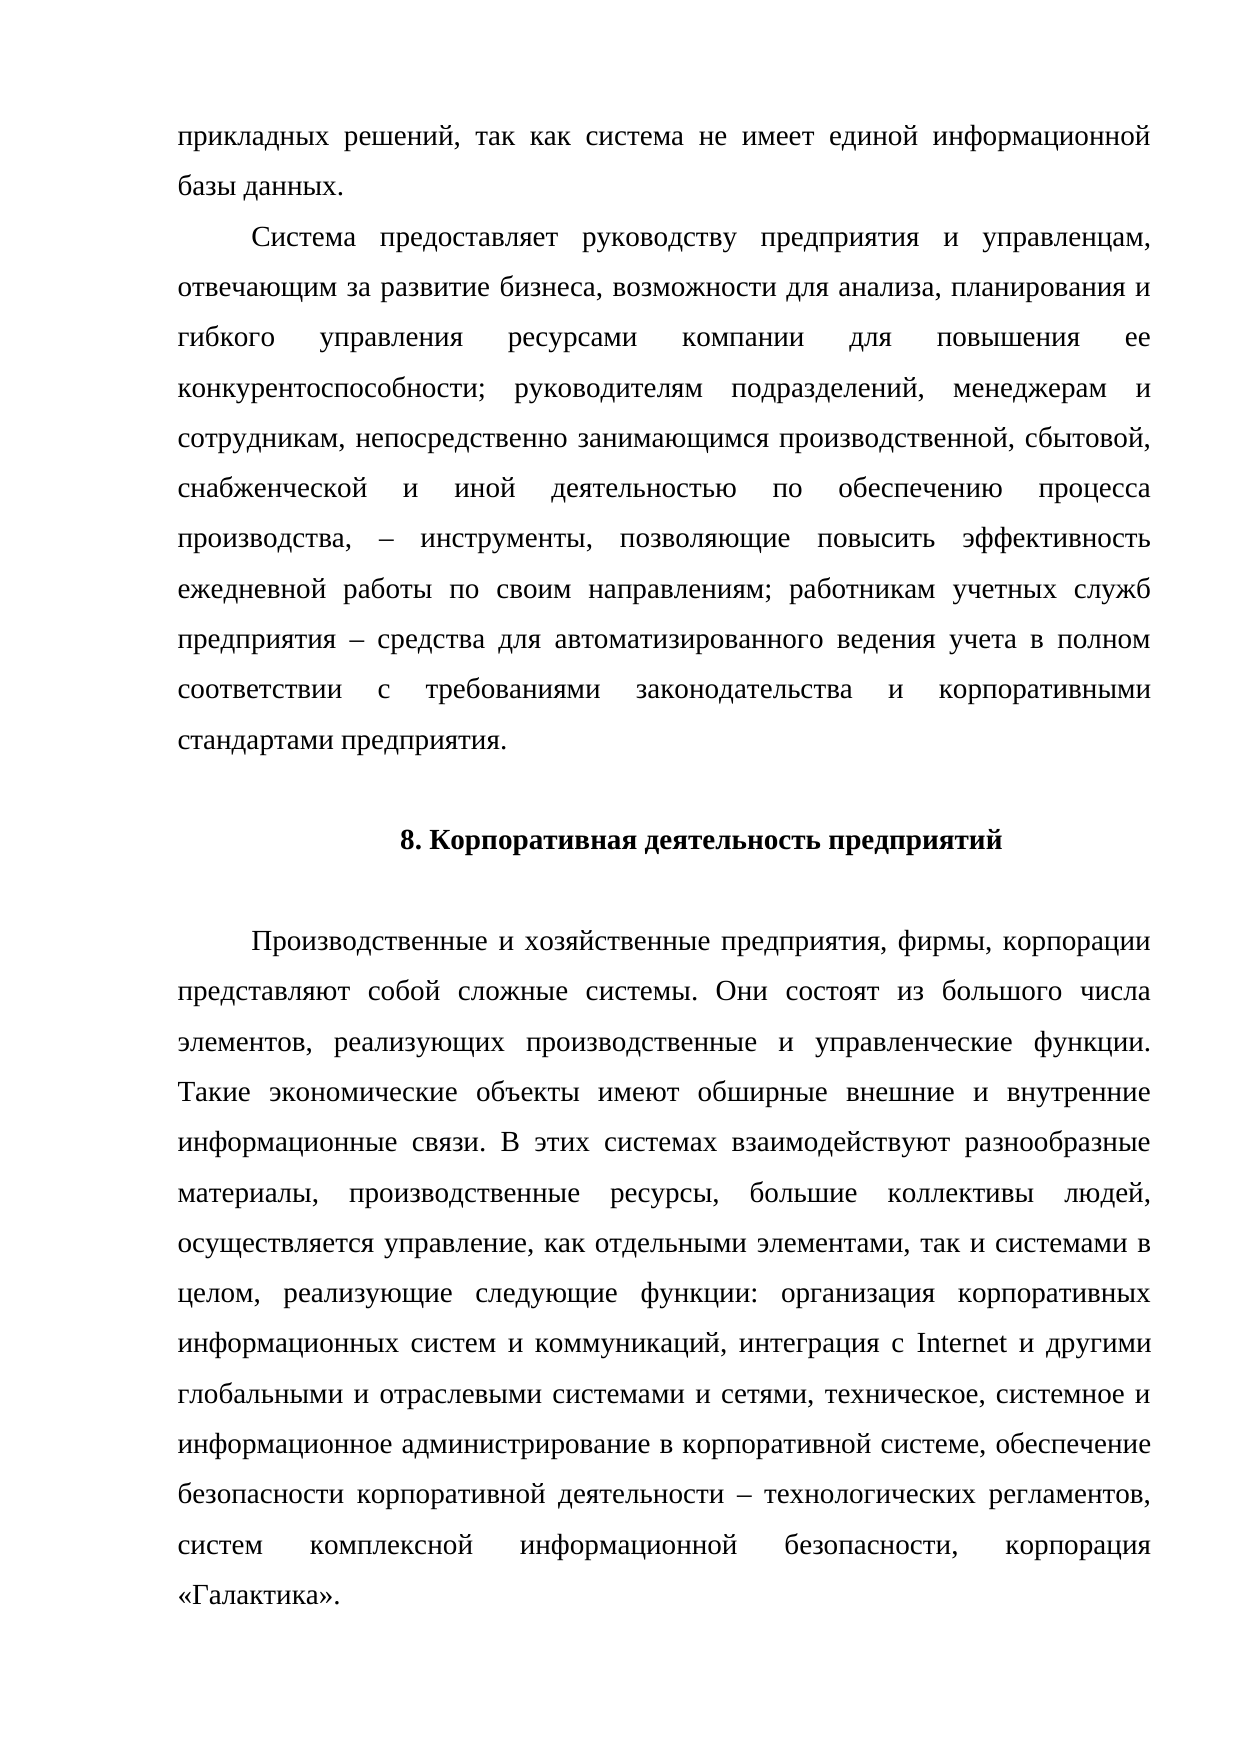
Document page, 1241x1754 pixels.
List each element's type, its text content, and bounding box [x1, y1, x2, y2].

text Производственные и хозяйственные предприятия, фирмы, корпорации представляют собой сложные системы. Они состоят из большого числа элементов, реализующих производственные и управленческие функции. Такие экономические объекты имеют обширные внешние и внутренние информационные связи. В этих системах взаимодействуют разнообразные материалы, производственные ресурсы, большие коллективы людей, осуществляется управление, как отдельными элементами, так и системами в целом, реализующие следующие функции: организация корпоративных информационных систем и коммуникаций, интеграция с Internet и другими глобальными и отраслевыми системами и сетями, техническое, системное и информационное администрирование в корпоративной системе, обеспечение безопасности корпоративной деятельности – технологических регламентов, систем комплексной информационной безопасности, корпорация «Галактика». [177, 923, 1152, 1611]
text Система предоставляет руководству предприятия и управленцам, отвечающим за развитие бизнеса, возможности для анализа, планирования и гибкого управления ресурсами компании для повышения ее конкурентоспособности; руководителям подразделений, менеджерам и сотрудникам, непосредственно занимающимся производственной, сбытовой, снабженческой и иной деятельностью по обеспечению процесса производства, – инструменты, позволяющие повысить эффективность ежедневной работы по своим направлениям; работникам учетных служб предприятия – средства для автоматизированного ведения учета в полном соответствии с требованиями законодательства и корпоративными стандартами предприятия. [177, 219, 1152, 755]
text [177, 118, 1152, 202]
text 8. Корпоративная деятельность предприятий [177, 822, 1152, 856]
